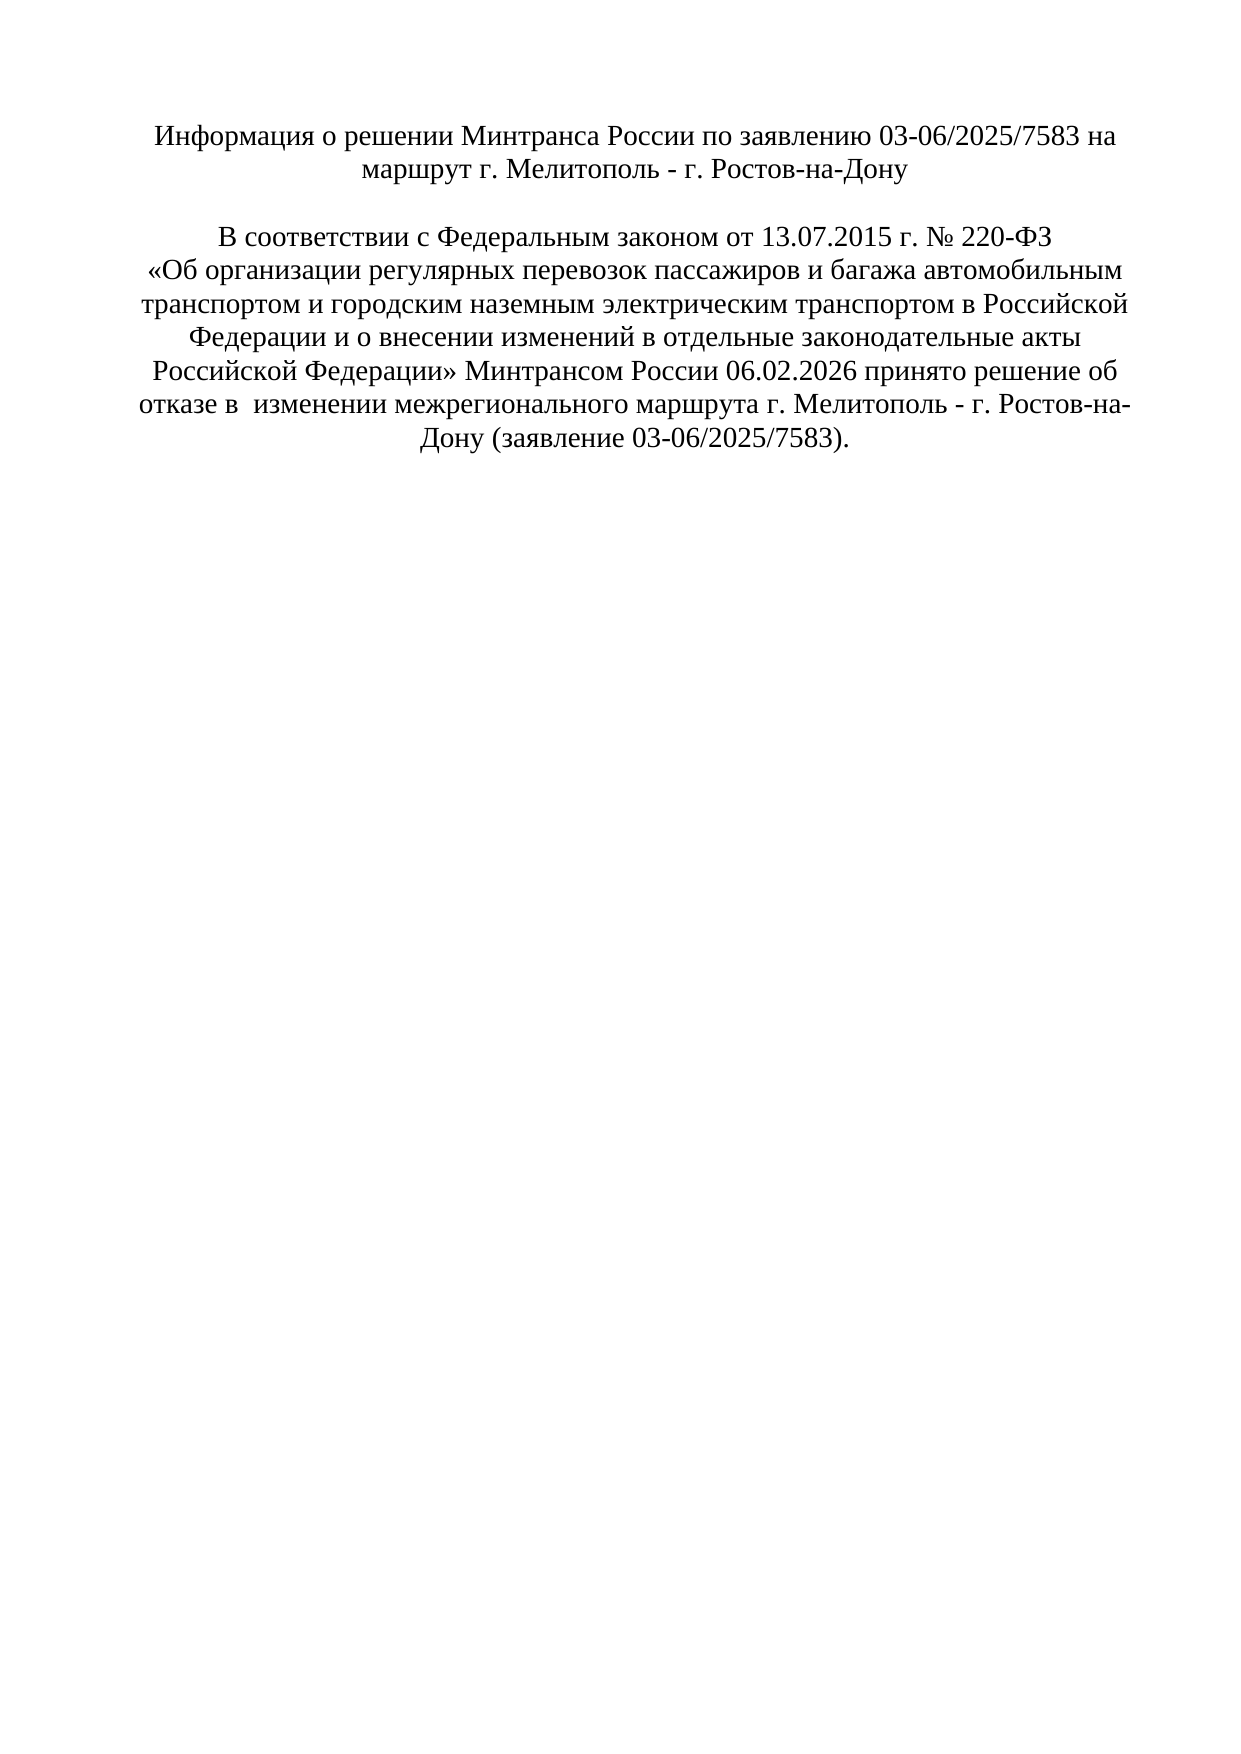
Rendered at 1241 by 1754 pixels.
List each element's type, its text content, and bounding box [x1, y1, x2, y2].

text Информация о решении Минтранса России по заявлению 03-06/2025/7583 на маршрут г. Мелитополь - г. Ростов-на-Дону [118, 118, 1152, 185]
text В соответствии с Федеральным законом от 13.07.2015 г. № 220-ФЗ «Об организации регулярных перевозок пассажиров и багажа автомобильным транспортом и городским наземным электрическим транспортом в Российской Федерации и о внесении изменений в отдельные законодательные акты Российской Федерации» Минтрансом России 06.02.2026 принято решение об отказе в изменении межрегионального маршрута г. Мелитополь - г. Ростов-на-Дону (заявление 03-06/2025/7583). [118, 219, 1152, 453]
